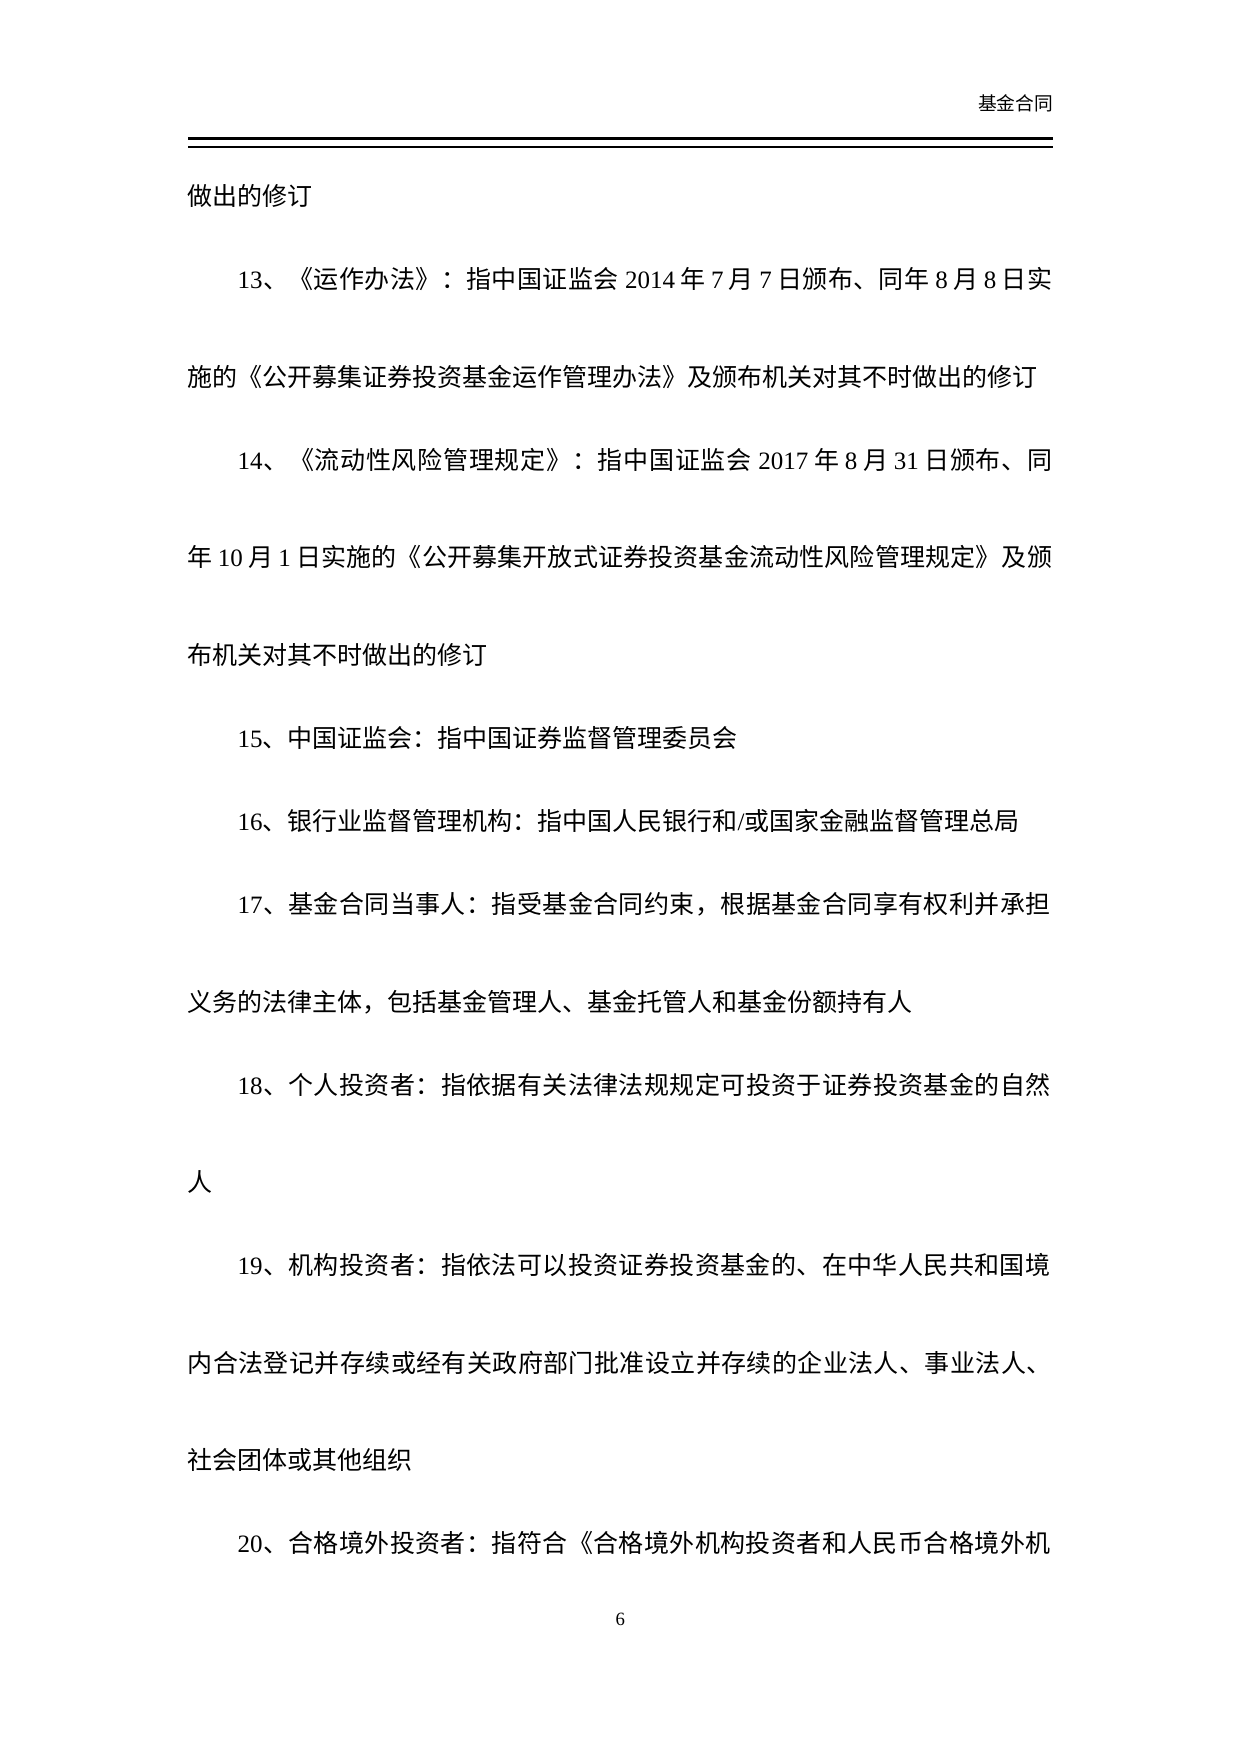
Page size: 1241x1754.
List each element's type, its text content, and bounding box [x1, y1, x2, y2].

text 13、《运作办法》：指中国证监会2014年7月7日颁布、同年8月8日实施的《公开募集证券投资基金运作管理办法》及颁布机关对其不时做出的修订 [187, 245, 1053, 408]
text 17、基金合同当事人：指受基金合同约束，根据基金合同享有权利并承担义务的法律主体，包括基金管理人、基金托管人和基金份额持有人 [187, 870, 1053, 1033]
text 16、银行业监督管理机构：指中国人民银行和/或国家金融监督管理总局 [187, 787, 1053, 852]
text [187, 1509, 1053, 1574]
text 19、机构投资者：指依法可以投资证券投资基金的、在中华人民共和国境内合法登记并存续或经有关政府部门批准设立并存续的企业法人、事业法人、社会团体或其他组织 [187, 1231, 1053, 1491]
text 14、《流动性风险管理规定》：指中国证监会2017年8月31日颁布、同年10月1日实施的《公开募集开放式证券投资基金流动性风险管理规定》及颁布机关对其不时做出的修订 [187, 426, 1053, 686]
text 18、个人投资者：指依据有关法律法规规定可投资于证券投资基金的自然人 [187, 1051, 1053, 1213]
text 15、中国证监会：指中国证券监督管理委员会 [187, 704, 1053, 769]
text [187, 162, 1053, 227]
